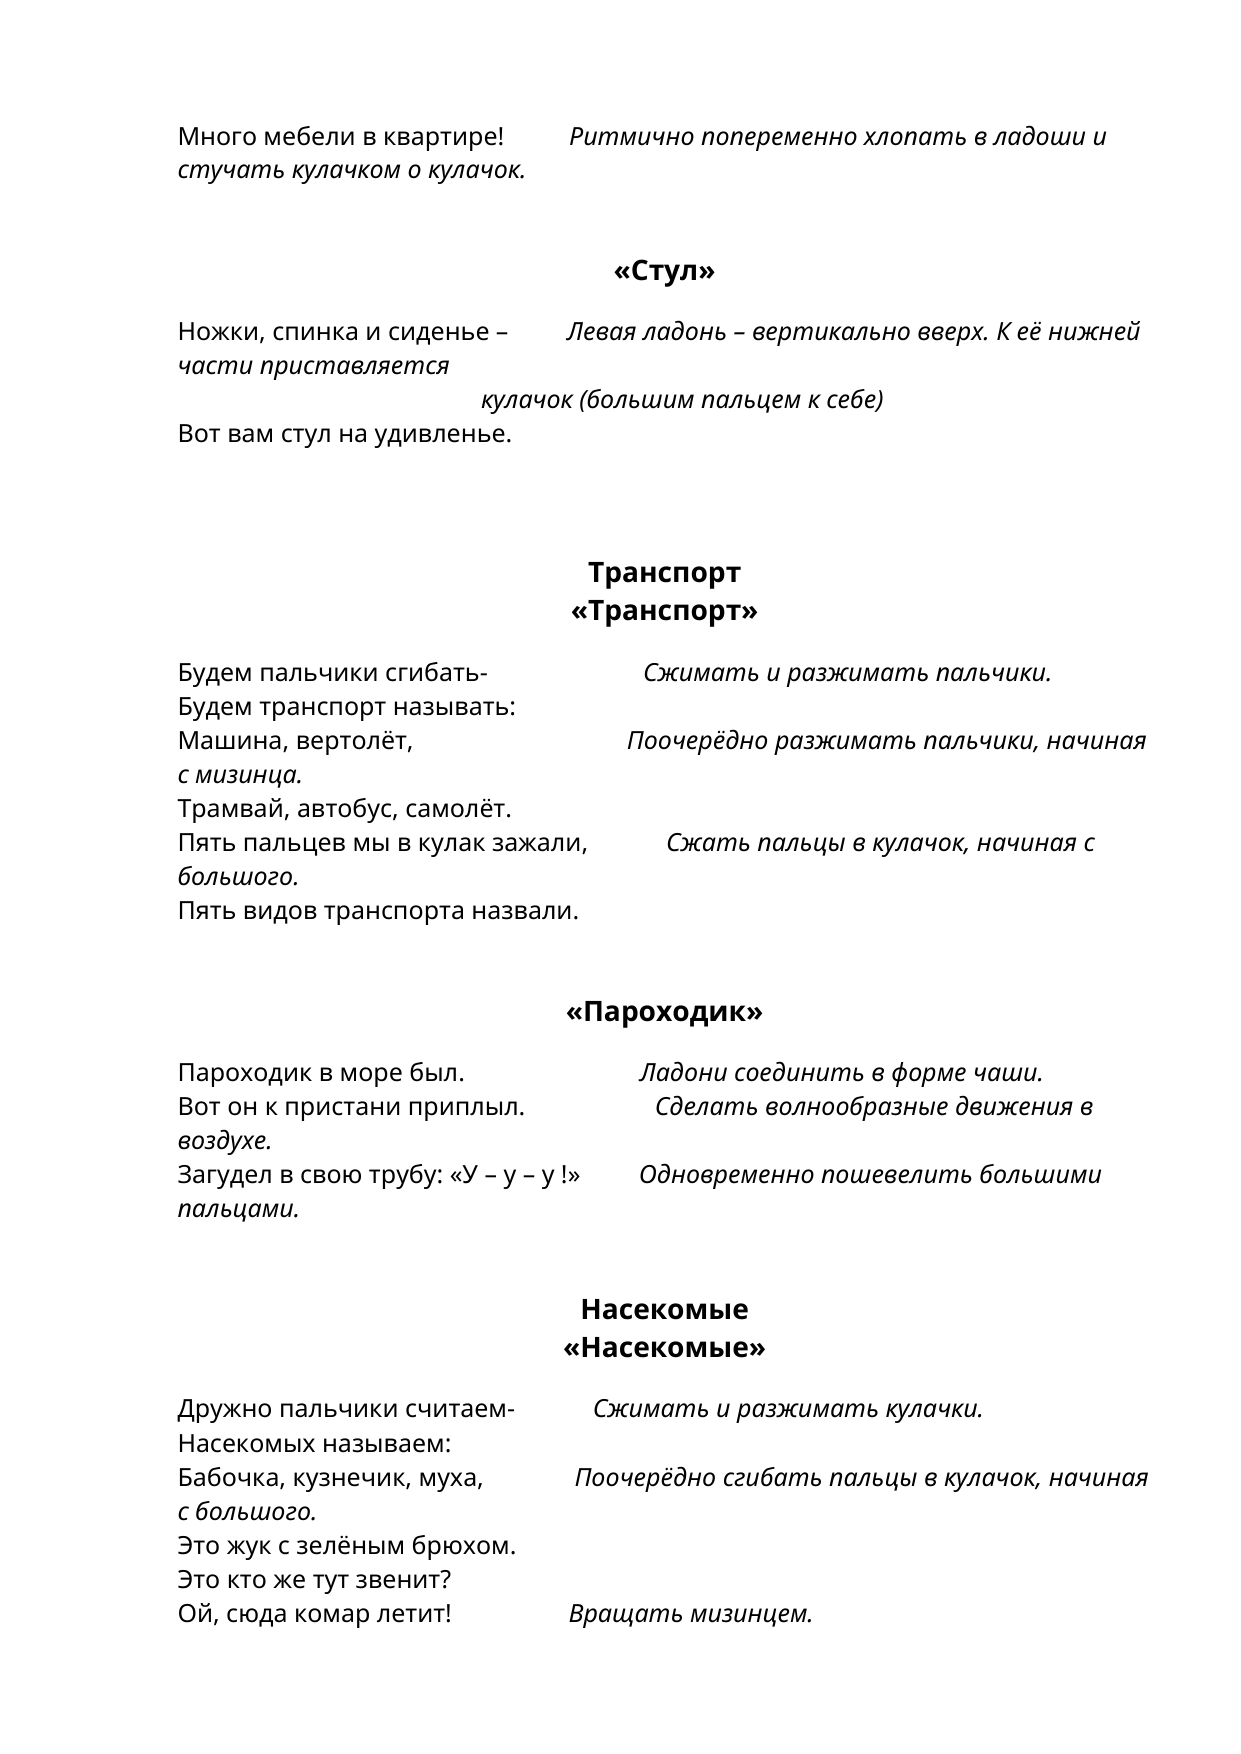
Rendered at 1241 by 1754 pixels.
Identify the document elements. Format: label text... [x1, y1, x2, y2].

text Загудел в свою трубу: «У – у – у !» Одновременно пошевелить большими пальцами. [177, 1157, 1152, 1225]
text «Насекомые» [177, 1327, 1152, 1366]
text Дружно пальчики считаем- Сжимать и разжимать кулачки. [177, 1391, 1152, 1425]
text Ножки, спинка и сиденье – Левая ладонь – вертикально вверх. К её нижней части приставляется [177, 314, 1152, 382]
text Транспорт [177, 552, 1152, 591]
text Пароходик в море был. Ладони соединить в форме чаши. [177, 1055, 1152, 1089]
text Вот он к пристани приплыл. Сделать волнообразные движения в воздухе. [177, 1089, 1152, 1157]
text Будем пальчики сгибать- Сжимать и разжимать пальчики. [177, 654, 1152, 689]
text Будем транспорт называть: [177, 689, 1152, 723]
text Это кто же тут звенит? [177, 1561, 1152, 1596]
text Много мебели в квартире! Ритмично попеременно хлопать в ладоши и стучать кулачком о кулачок. [177, 118, 1152, 186]
text Ой, сюда комар летит! Вращать мизинцем. [177, 1596, 1152, 1629]
text Машина, вертолёт, Поочерёдно разжимать пальчики, начиная с мизинца. [177, 723, 1152, 791]
text Бабочка, кузнечик, муха, Поочерёдно сгибать пальцы в кулачок, начиная с большого. [177, 1459, 1152, 1527]
text Пять видов транспорта назвали. [177, 893, 1152, 927]
text кулачок (большим пальцем к себе) [177, 382, 1152, 416]
text «Пароходик» [177, 991, 1152, 1029]
text Это жук с зелёным брюхом. [177, 1527, 1152, 1561]
text Вот вам стул на удивленье. [177, 416, 1152, 450]
text Трамвай, автобус, самолёт. [177, 791, 1152, 825]
text Насекомые [177, 1289, 1152, 1327]
text «Транспорт» [177, 591, 1152, 629]
text Пять пальцев мы в кулак зажали, Сжать пальцы в кулачок, начиная с большого. [177, 825, 1152, 893]
text «Стул» [177, 250, 1152, 288]
text Насекомых называем: [177, 1425, 1152, 1459]
